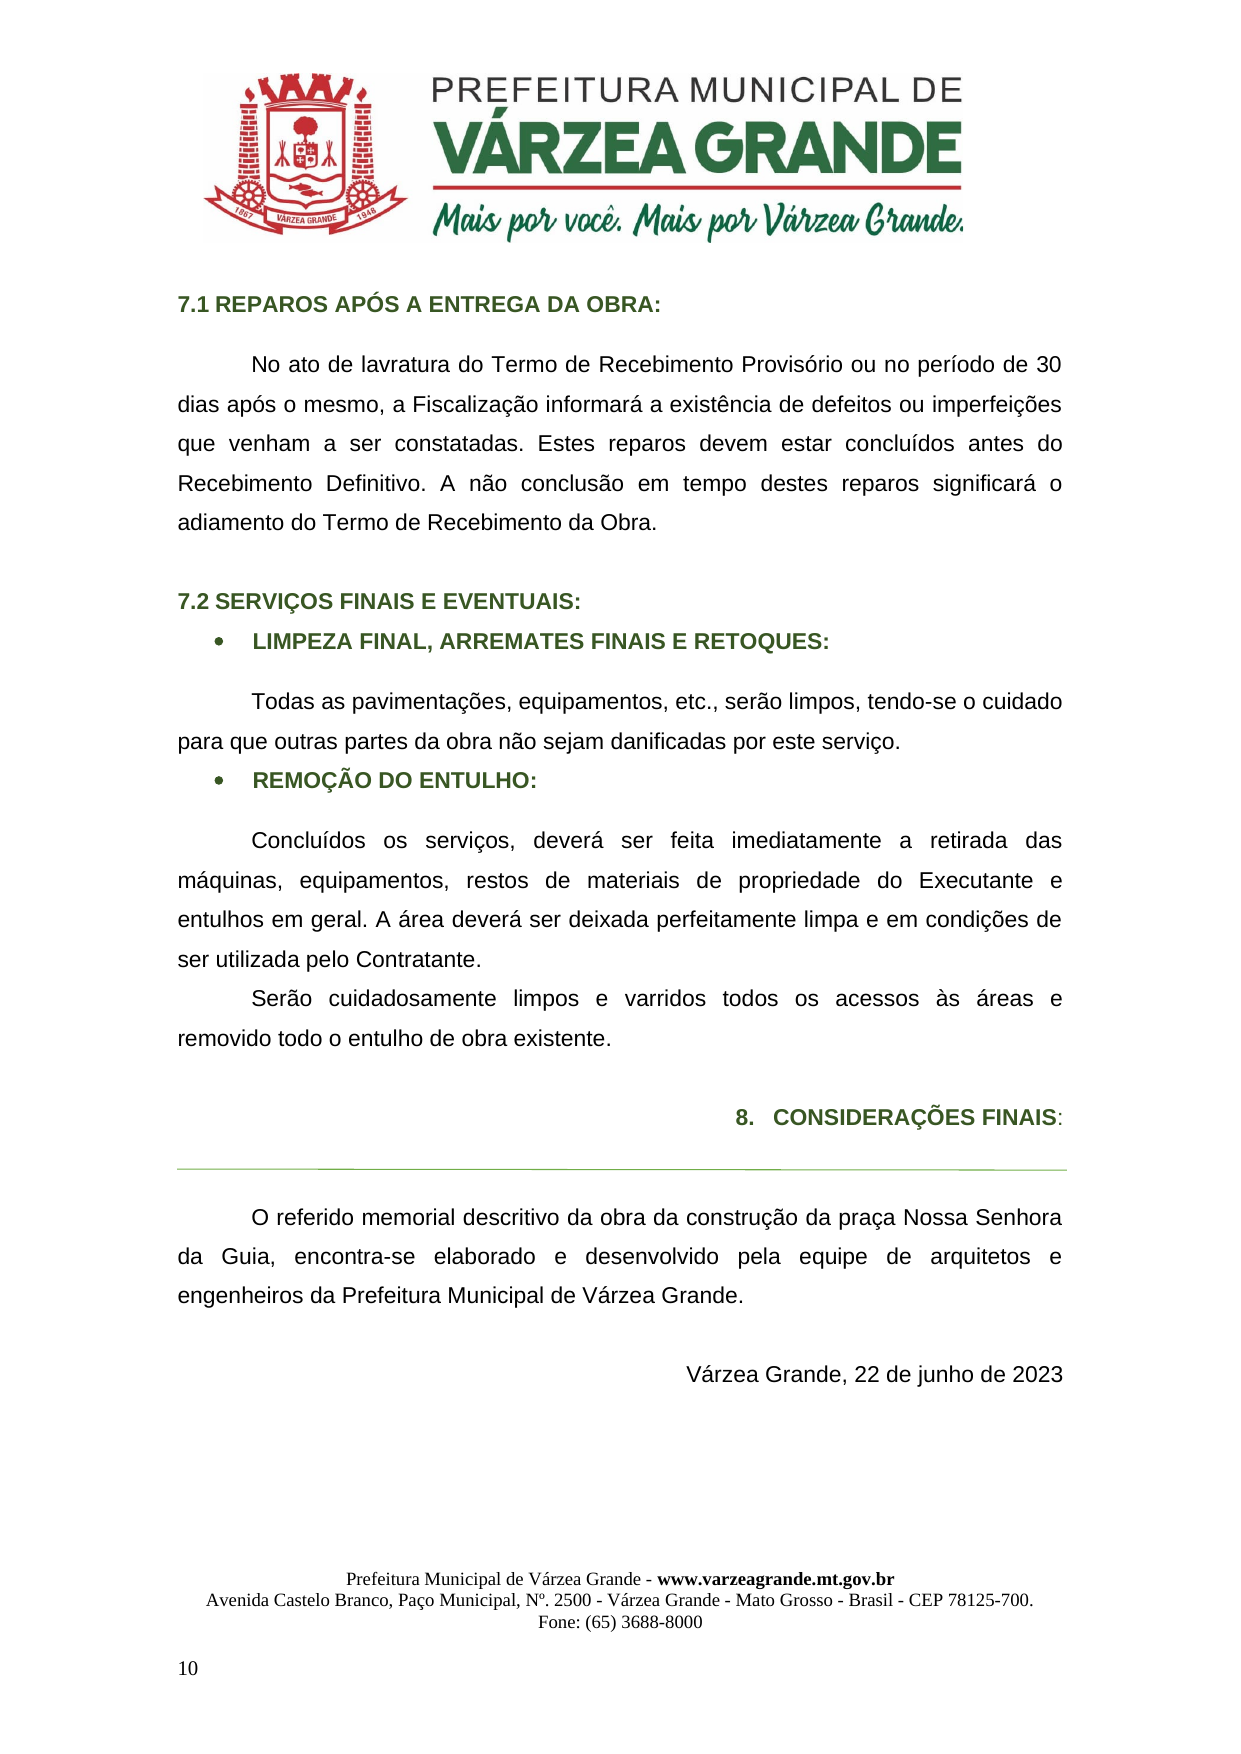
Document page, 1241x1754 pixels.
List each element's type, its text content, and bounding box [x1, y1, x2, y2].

text O referido memorial descritivo da obra da construção da praça Nossa Senhora da Guia, encontra-se elaborado e desenvolvido pela equipe de arquitetos e engenheiros da Prefeitura Municipal de Várzea Grande. [177, 1203, 1063, 1309]
text No ato de lavratura do Termo de Recebimento Provisório ou no período de 30 dias após o mesmo, a Fiscalização informará a existência de defeitos ou imperfeições que venham a ser constatadas. Estes reparos devem estar concluídos antes do Recebimento Definitivo. A não conclusão em tempo destes reparos significará o adiamento do Termo de Recebimento da Obra. [177, 351, 1063, 536]
text Todas as pavimentações, equipamentos, etc., serão limpos, tendo-se o cuidado para que outras partes da obra não sejam danificadas por este serviço. [177, 688, 1063, 754]
list CONSIDERAÇÕES FINAIS: [215, 1104, 1063, 1130]
text Serão cuidadosamente limpos e varridos todos os acessos às áreas e removido todo o entulho de obra existente. [177, 985, 1063, 1051]
list REPAROS APÓS A ENTREGA DA OBRA: [177, 291, 1063, 317]
list SERVIÇOS FINAIS E EVENTUAIS: [177, 588, 1063, 615]
picture [203, 73, 964, 243]
text Várzea Grande, 22 de junho de 2023 [177, 1361, 1063, 1388]
text Concluídos os serviços, deverá ser feita imediatamente a retirada das máquinas, equipamentos, restos de materiais de propriedade do Executante e entulhos em geral. A área deverá ser deixada perfeitamente limpa e em condições de ser utilizada pelo Contratante. [177, 827, 1063, 972]
list REMOÇÃO DO ENTULHO: [215, 767, 1063, 793]
list LIMPEZA FINAL, ARREMATES FINAIS E RETOQUES: [215, 628, 1063, 654]
